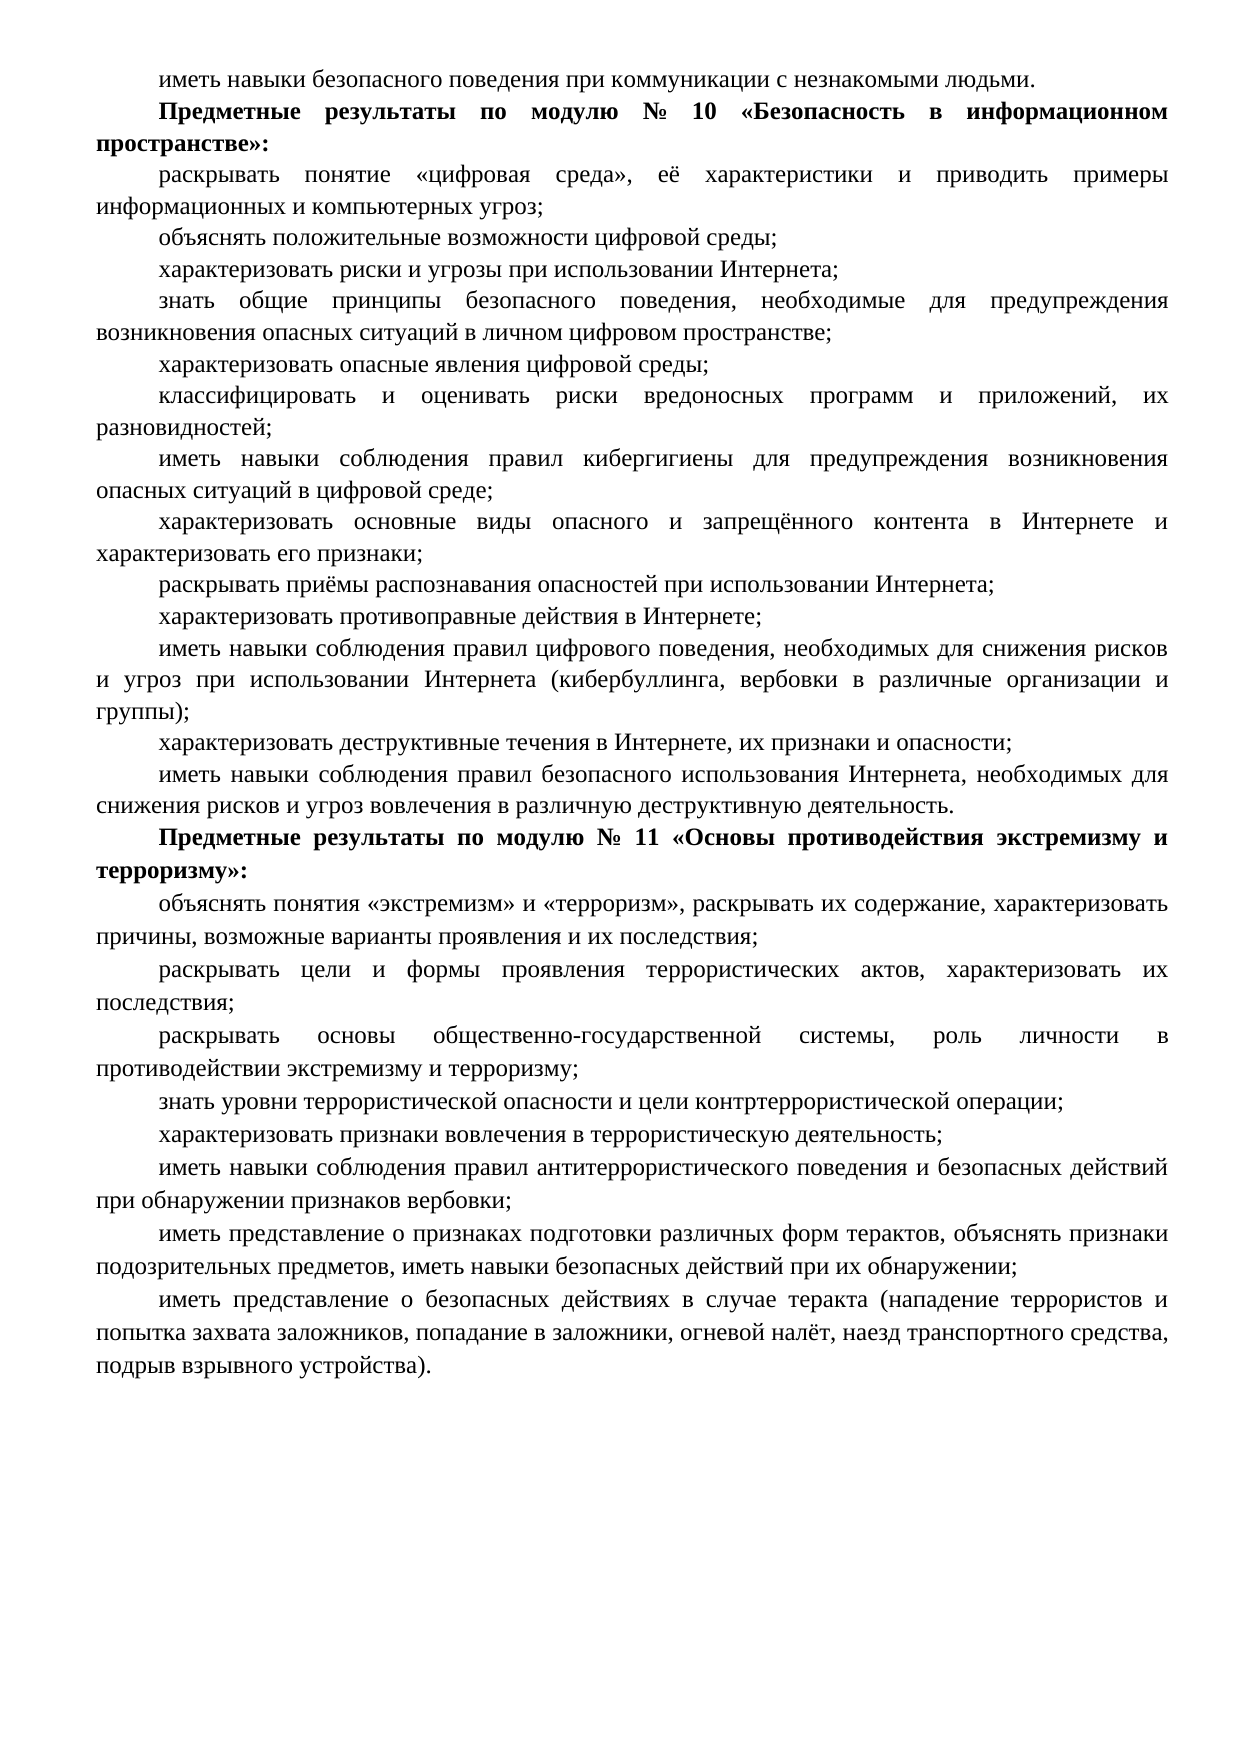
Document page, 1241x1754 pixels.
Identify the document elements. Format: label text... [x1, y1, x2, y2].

text характеризовать признаки вовлечения в террористическую деятельность; [96, 1119, 1169, 1148]
text иметь навыки соблюдения правил цифрового поведения, необходимых для снижения рисков и угроз при использовании Интернета (кибербуллинга, вербовки в различные организации и группы); [96, 633, 1169, 724]
text иметь представление о признаках подготовки различных форм терактов, объяснять признаки подозрительных предметов, иметь навыки безопасных действий при их обнаружении; [96, 1218, 1169, 1280]
text Предметные результаты по модулю № 10 «Безопасность в информационном пространстве»: [96, 96, 1169, 156]
text иметь навыки соблюдения правил кибергигиены для предупреждения возникновения опасных ситуаций в цифровой среде; [96, 443, 1169, 504]
text раскрывать цели и формы проявления террористических актов, характеризовать их последствия; [96, 954, 1169, 1016]
text классифицировать и оценивать риски вредоносных программ и приложений, их разновидностей; [96, 380, 1169, 441]
text характеризовать противоправные действия в Интернете; [96, 601, 1169, 630]
text характеризовать деструктивные течения в Интернете, их признаки и опасности; [96, 727, 1169, 756]
text иметь навыки соблюдения правил антитеррористического поведения и безопасных действий при обнаружении признаков вербовки; [96, 1152, 1169, 1214]
text характеризовать основные виды опасного и запрещённого контента в Интернете и характеризовать его признаки; [96, 506, 1169, 567]
text характеризовать риски и угрозы при использовании Интернета; [96, 254, 1169, 283]
text раскрывать понятие «цифровая среда», её характеристики и приводить примеры информационных и компьютерных угроз; [96, 159, 1169, 219]
text знать общие принципы безопасного поведения, необходимые для предупреждения возникновения опасных ситуаций в личном цифровом пространстве; [96, 286, 1169, 346]
text Предметные результаты по модулю № 11 «Основы противодействия экстремизму и терроризму»: [96, 822, 1169, 884]
text объяснять положительные возможности цифровой среды; [96, 222, 1169, 251]
text характеризовать опасные явления цифровой среды; [96, 349, 1169, 377]
text иметь навыки безопасного поведения при коммуникации с незнакомыми людьми. [96, 64, 1169, 93]
text раскрывать основы общественно-государственной системы, роль личности в противодействии экстремизму и терроризму; [96, 1020, 1169, 1082]
text знать уровни террористической опасности и цели контртеррористической операции; [96, 1086, 1169, 1115]
text иметь навыки соблюдения правил безопасного использования Интернета, необходимых для снижения рисков и угроз вовлечения в различную деструктивную деятельность. [96, 759, 1169, 819]
text объяснять понятия «экстремизм» и «терроризм», раскрывать их содержание, характеризовать причины, возможные варианты проявления и их последствия; [96, 888, 1169, 950]
text раскрывать приёмы распознавания опасностей при использовании Интернета; [96, 569, 1169, 598]
text иметь представление о безопасных действиях в случае теракта (нападение террористов и попытка захвата заложников, попадание в заложники, огневой налёт, наезд транспортного средства, подрыв взрывного устройства). [96, 1284, 1169, 1379]
